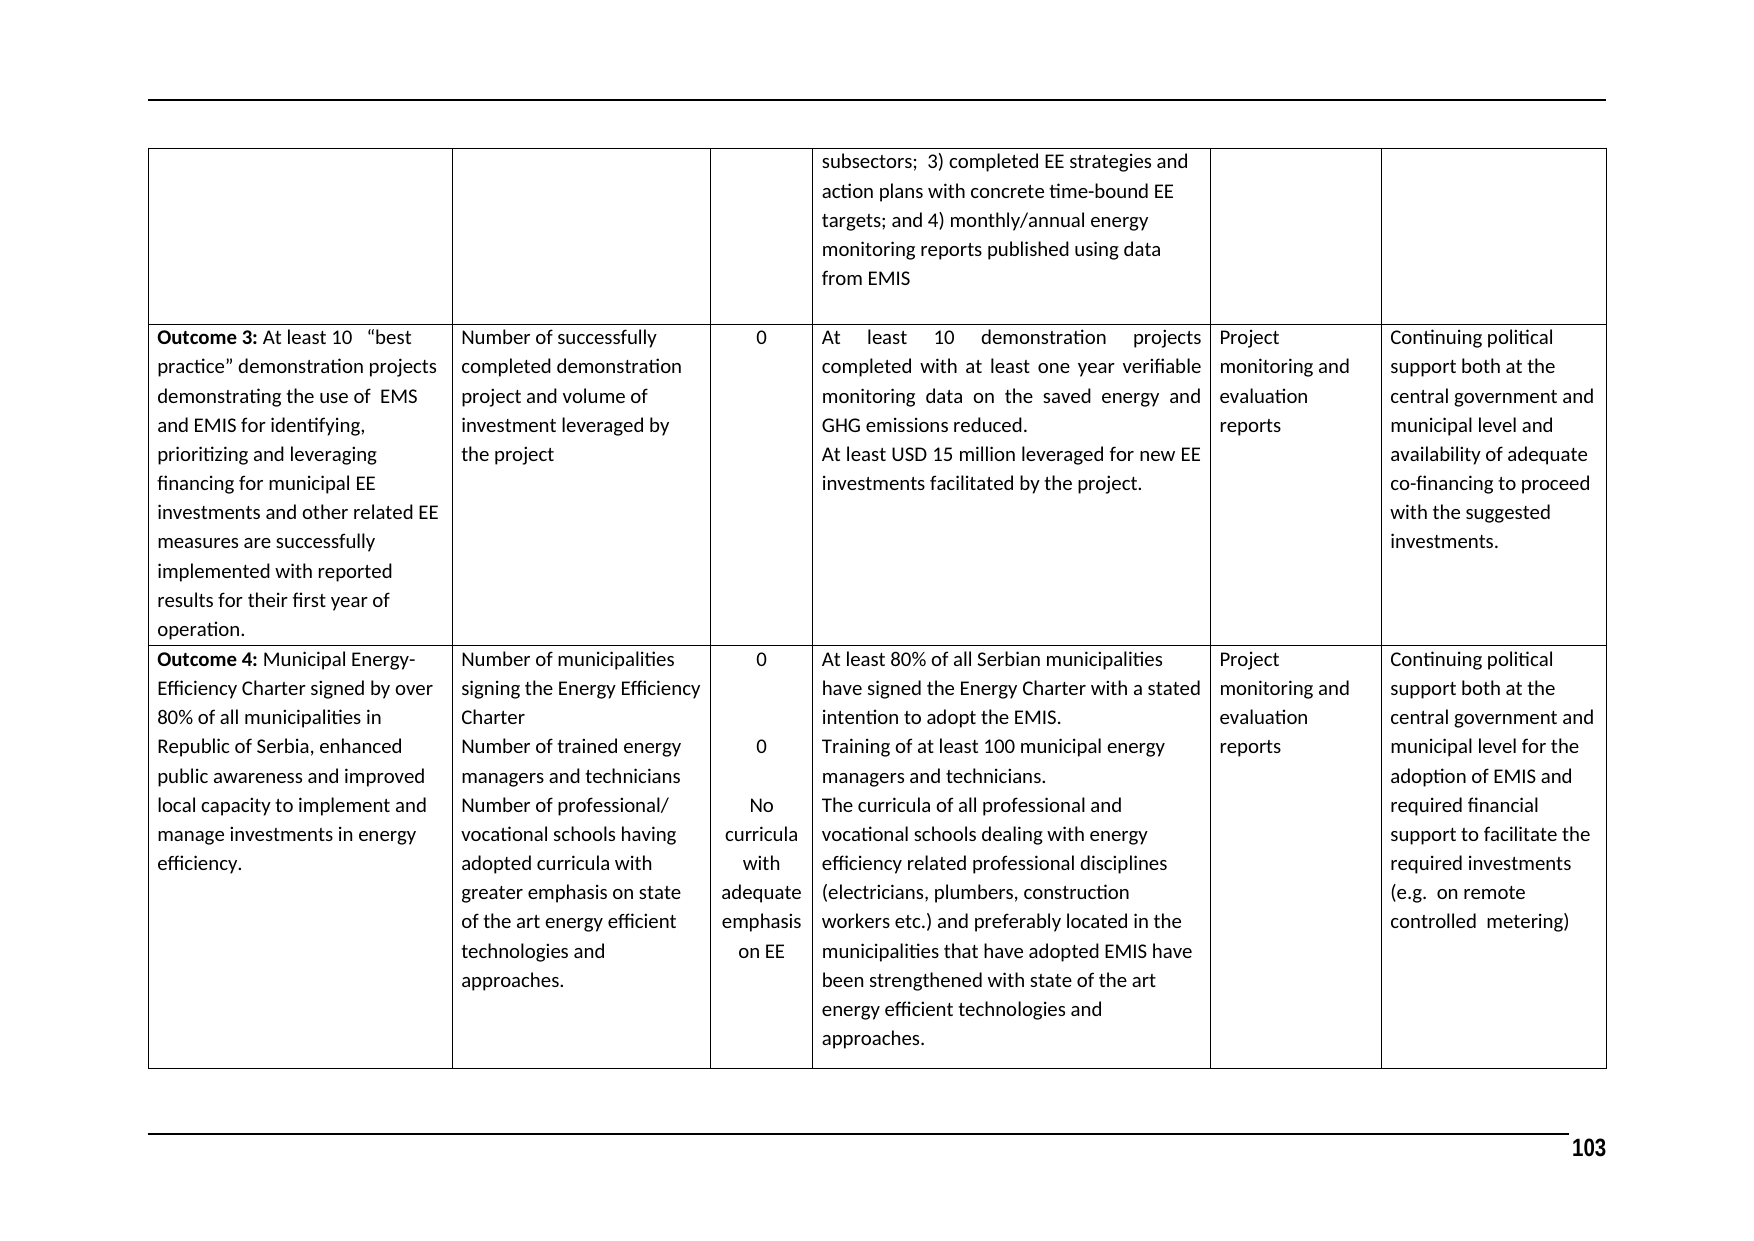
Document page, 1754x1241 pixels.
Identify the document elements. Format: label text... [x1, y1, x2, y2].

table_cell 0 [711, 149, 812, 323]
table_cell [453, 149, 710, 323]
table_cell Outcome 4: Municipal Energy-Efficiency Charter signed by over 80% of all municipalities in Republic of Serbia, enhanced public awareness and improved local capacity to implement and manage investments in energy efficiency. [149, 646, 452, 1067]
table_cell Continuing political support both at the central government and municipal level and availability of adequate co-financing to proceed with the suggested investments. [1382, 325, 1606, 645]
table_cell 0 0 No curricula with adequate emphasis on EE [711, 646, 812, 1067]
table_cell Continuing political support both at the central government and municipal level for the adoption of EMIS and required financial support to facilitate the required investments (e.g. on remote controlled metering) [1382, 646, 1606, 1067]
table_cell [813, 149, 1210, 323]
table_cell 0 [711, 325, 812, 645]
table_cell At least 80% of all Serbian municipalities have signed the Energy Charter with a stated intention to adopt the EMIS. Training of at least 100 municipal energy managers and technicians. The curricula of all professional and vocational schools dealing with energy efficiency related professional disciplines (electricians, plumbers, construction workers etc.) and preferably located in the municipalities that have adopted EMIS have been strengthened with state of the art energy efficient technologies and approaches. [813, 646, 1210, 1067]
table_cell Outcome 3: At least 10 “best practice” demonstration projects demonstrating the use of EMS and EMIS for identifying, prioritizing and leveraging financing for municipal EE investments and other related EE measures are successfully implemented with reported results for their first year of operation. [149, 325, 452, 645]
table_cell Number of municipalities signing the Energy Efficiency Charter Number of trained energy managers and technicians Number of professional/ vocational schools having adopted curricula with greater emphasis on state of the art energy efficient technologies and approaches. [453, 646, 710, 1067]
table_cell Number of successfully completed demonstration project and volume of investment leveraged by the project [453, 325, 710, 645]
table_cell Project monitoring and evaluation reports [1211, 646, 1381, 1067]
table_cell At least 10 demonstration projects completed with at least one year verifiable monitoring data on the saved energy and GHG emissions reduced. At least USD 15 million leveraged for new EE investments facilitated by the project. [813, 325, 1210, 645]
table_cell Project monitoring and evaluation reports [1211, 325, 1381, 645]
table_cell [149, 149, 452, 323]
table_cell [1211, 149, 1381, 323]
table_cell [1382, 149, 1606, 323]
